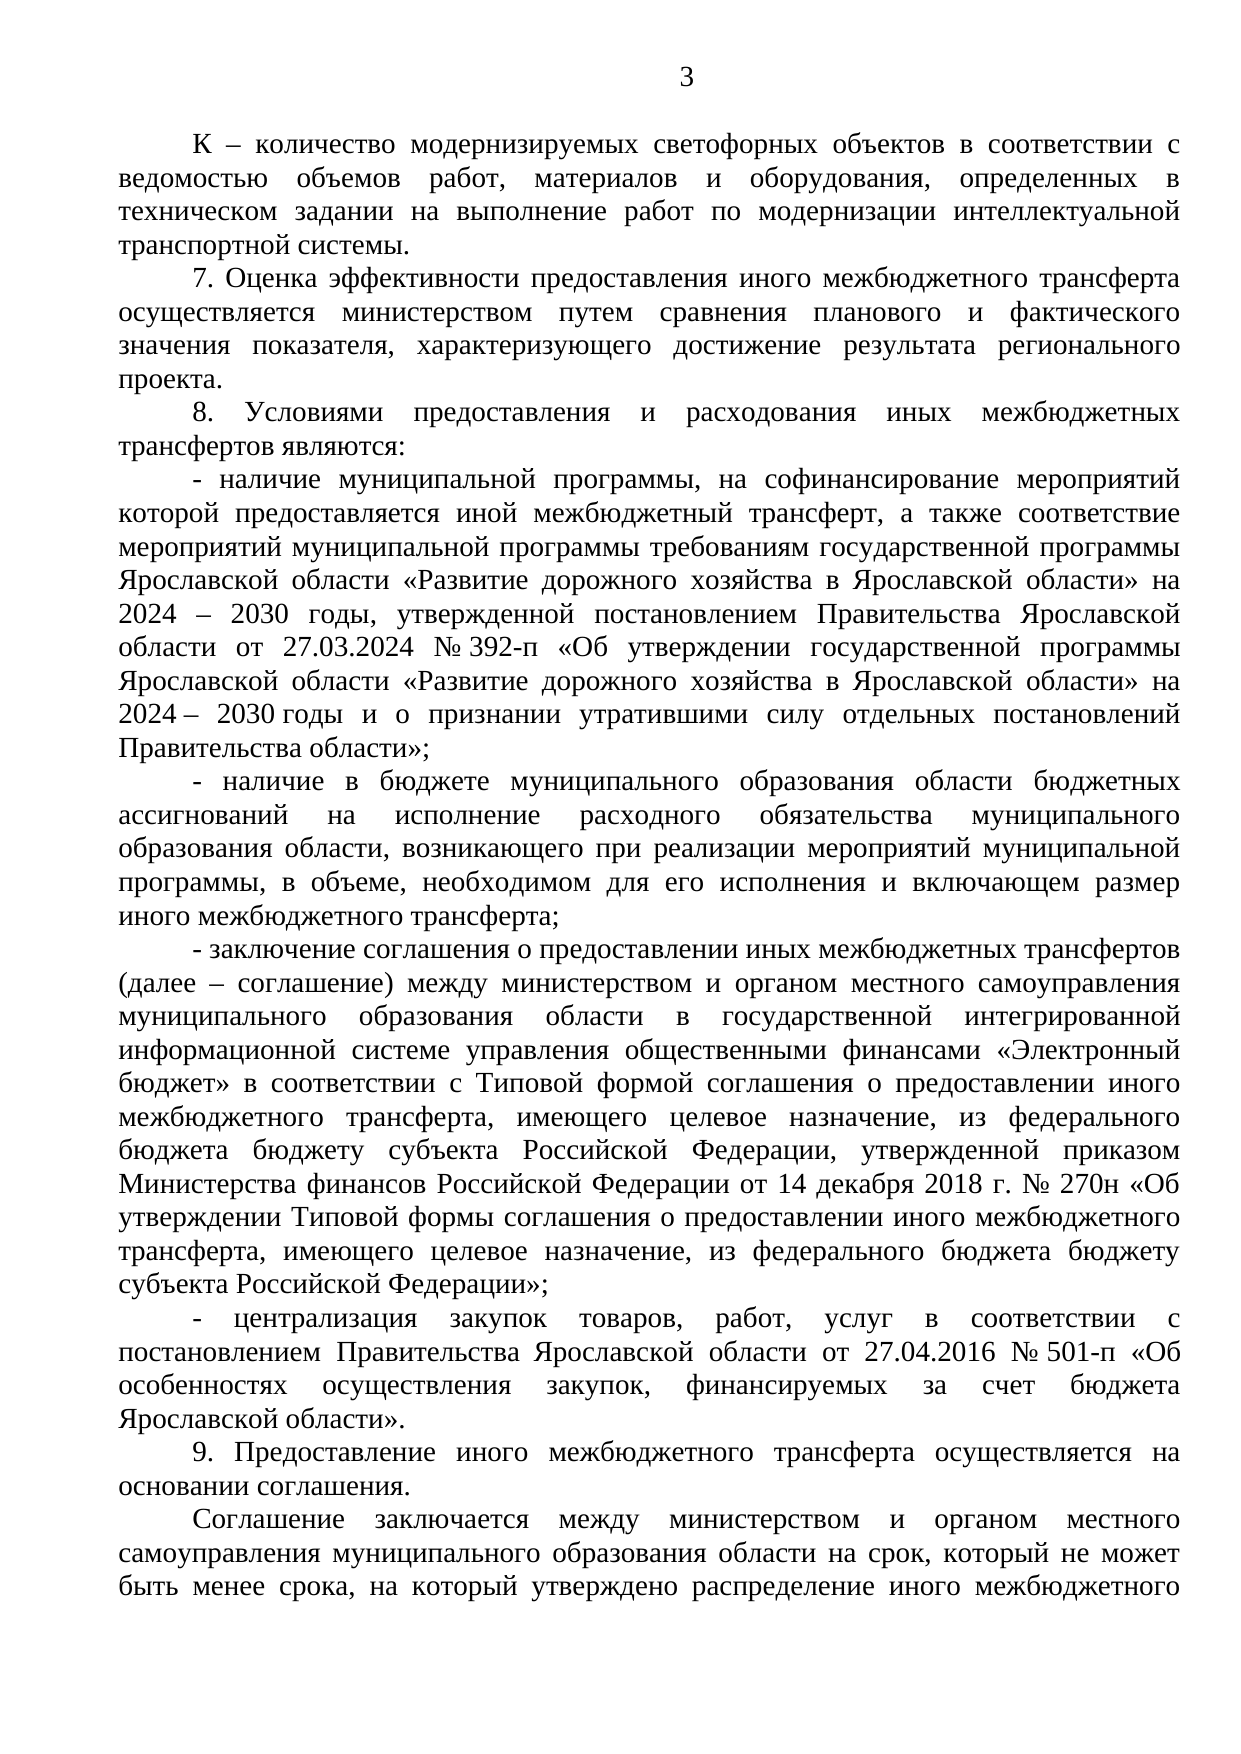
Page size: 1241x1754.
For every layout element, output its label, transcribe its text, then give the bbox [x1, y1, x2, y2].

text - наличие в бюджете муниципального образования области бюджетных ассигнований на исполнение расходного обязательства муниципального образования области, возникающего при реализации мероприятий муниципальной программы, в объеме, необходимом для его исполнения и включающем размер иного межбюджетного трансферта; [118, 763, 1181, 931]
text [118, 1501, 1181, 1602]
text 9. Предоставление иного межбюджетного трансферта осуществляется на основании соглашения. [118, 1434, 1181, 1501]
text - заключение соглашения о предоставлении иных межбюджетных трансфертов (далее – соглашение) между министерством и органом местного самоуправления муниципального образования области в государственной интегрированной информационной системе управления общественными финансами «Электронный бюджет» в соответствии с Типовой формой соглашения о предоставлении иного межбюджетного трансферта, имеющего целевое назначение, из федерального бюджета бюджету субъекта Российской Федерации, утвержденной приказом Министерства финансов Российской Федерации от 14 декабря 2018 г. № 270н «Об утверждении Типовой формы соглашения о предоставлении иного межбюджетного трансферта, имеющего целевое назначение, из федерального бюджета бюджету субъекта Российской Федерации»; [118, 931, 1181, 1300]
text - централизация закупок товаров, работ, услуг в соответствии с постановлением Правительства Ярославской области от 27.04.2016 № 501-п «Об особенностях осуществления закупок, финансируемых за счет бюджета Ярославской области». [118, 1300, 1181, 1434]
text 8. Условиями предоставления и расходования иных межбюджетных трансфертов являются: [118, 394, 1181, 462]
text К – количество модернизируемых светофорных объектов в соответствии с ведомостью объемов работ, материалов и оборудования, определенных в техническом задании на выполнение работ по модернизации интеллектуальной транспортной системы. [118, 126, 1181, 260]
text 7. Оценка эффективности предоставления иного межбюджетного трансферта осуществляется министерством путем сравнения планового и фактического значения показателя, характеризующего достижение результата регионального проекта. [118, 260, 1181, 394]
text - наличие муниципальной программы, на софинансирование мероприятий которой предоставляется иной межбюджетный трансферт, а также соответствие мероприятий муниципальной программы требованиям государственной программы Ярославской области «Развитие дорожного хозяйства в Ярославской области» на 2024 – 2030 годы, утвержденной постановлением Правительства Ярославской области от 27.03.2024 № 392-п «Об утверждении государственной программы Ярославской области «Развитие дорожного хозяйства в Ярославской области» на 2024 – 2030 годы и о признании утратившими силу отдельных постановлений Правительства области»; [118, 462, 1181, 763]
